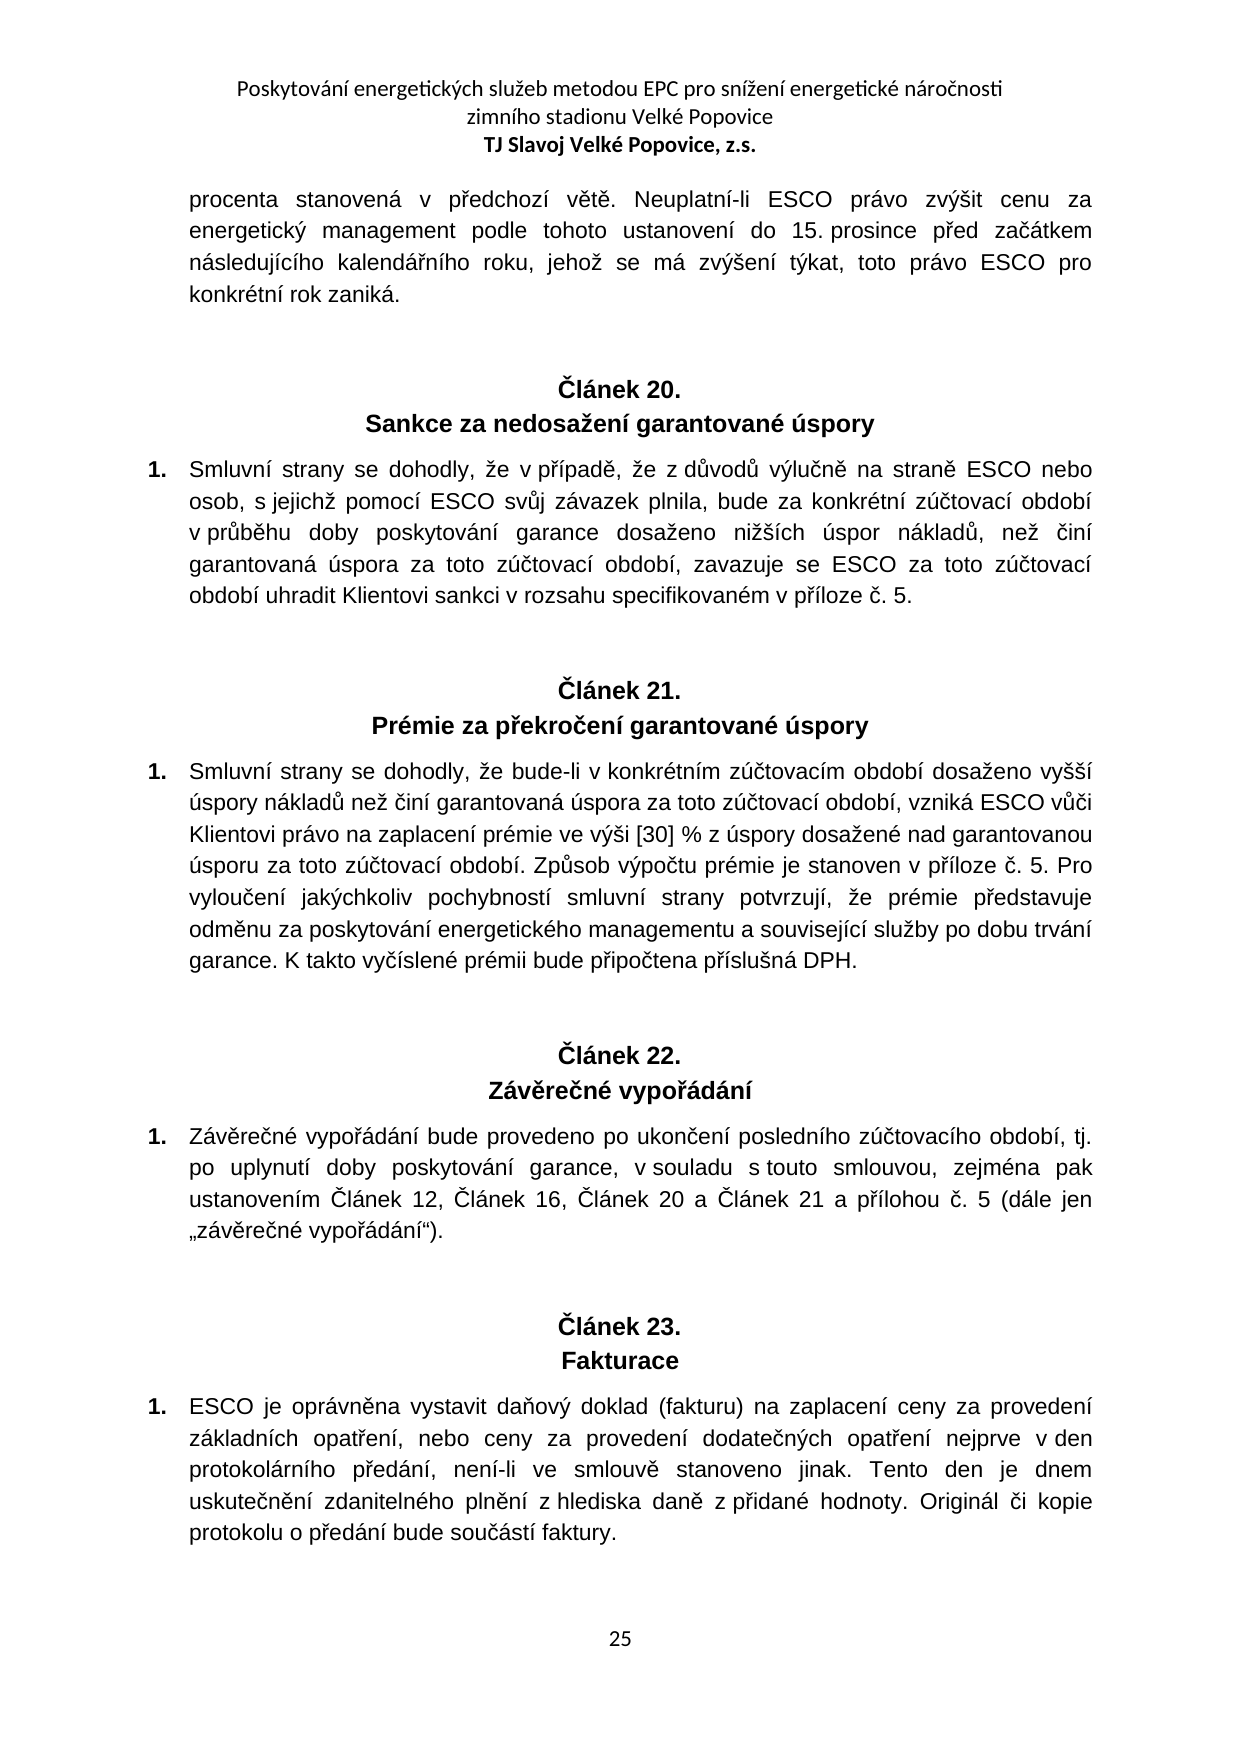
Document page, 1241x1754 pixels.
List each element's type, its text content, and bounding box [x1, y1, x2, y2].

subtitle Smluvní strany se dohodly, že v případě, že z důvodů výlučně na straně ESCO nebo osob, s jejichž pomocí ESCO svůj závazek plnila, bude za konkrétní zúčtovací období v průběhu doby poskytování garance dosaženo nižších úspor nákladů, než činí garantovaná úspora za toto zúčtovací období, zavazuje se ESCO za toto zúčtovací období uhradit Klientovi sankci v rozsahu specifikovaném v příloze č. 5. [148, 456, 1093, 609]
subtitle Smluvní strany se dohodly, že bude-li v konkrétním zúčtovacím období dosaženo vyšší úspory nákladů než činí garantovaná úspora za toto zúčtovací období, vzniká ESCO vůči Klientovi právo na zaplacení prémie ve výši [30] % z úspory dosažené nad garantovanou úsporu za toto zúčtovací období. Způsob výpočtu prémie je stanoven v příloze č. 5. Pro vyloučení jakýchkoliv pochybností smluvní strany potvrzují, že prémie představuje odměnu za poskytování energetického managementu a související služby po dobu trvání garance. K takto vyčíslené prémii bude připočtena příslušná DPH. [148, 758, 1093, 973]
subtitle Závěrečné vypořádání [147, 1041, 1093, 1104]
subtitle Prémie za překročení garantované úspory [147, 676, 1093, 739]
subtitle Fakturace [147, 1311, 1093, 1375]
subtitle Závěrečné vypořádání bude provedeno po ukončení posledního zúčtovacího období, tj. po uplynutí doby poskytování garance, v souladu s touto smlouvou, zejména pak ustanovením Článek 12, Článek 16, Článek 20 a Článek 21 a přílohou č. 5 (dále jen „závěrečné vypořádání“). [148, 1123, 1093, 1244]
subtitle ESCO je oprávněna vystavit daňový doklad (fakturu) na zaplacení ceny za provedení základních opatření, nebo ceny za provedení dodatečných opatření nejprve v den protokolárního předání, není-li ve smlouvě stanoveno jinak. Tento den je dnem uskutečnění zdanitelného plnění z hlediska daně z přidané hodnoty. Originál či kopie protokolu o předání bude součástí faktury. [148, 1393, 1093, 1546]
subtitle Sankce za nedosažení garantované úspory [147, 374, 1093, 438]
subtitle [148, 186, 1093, 307]
